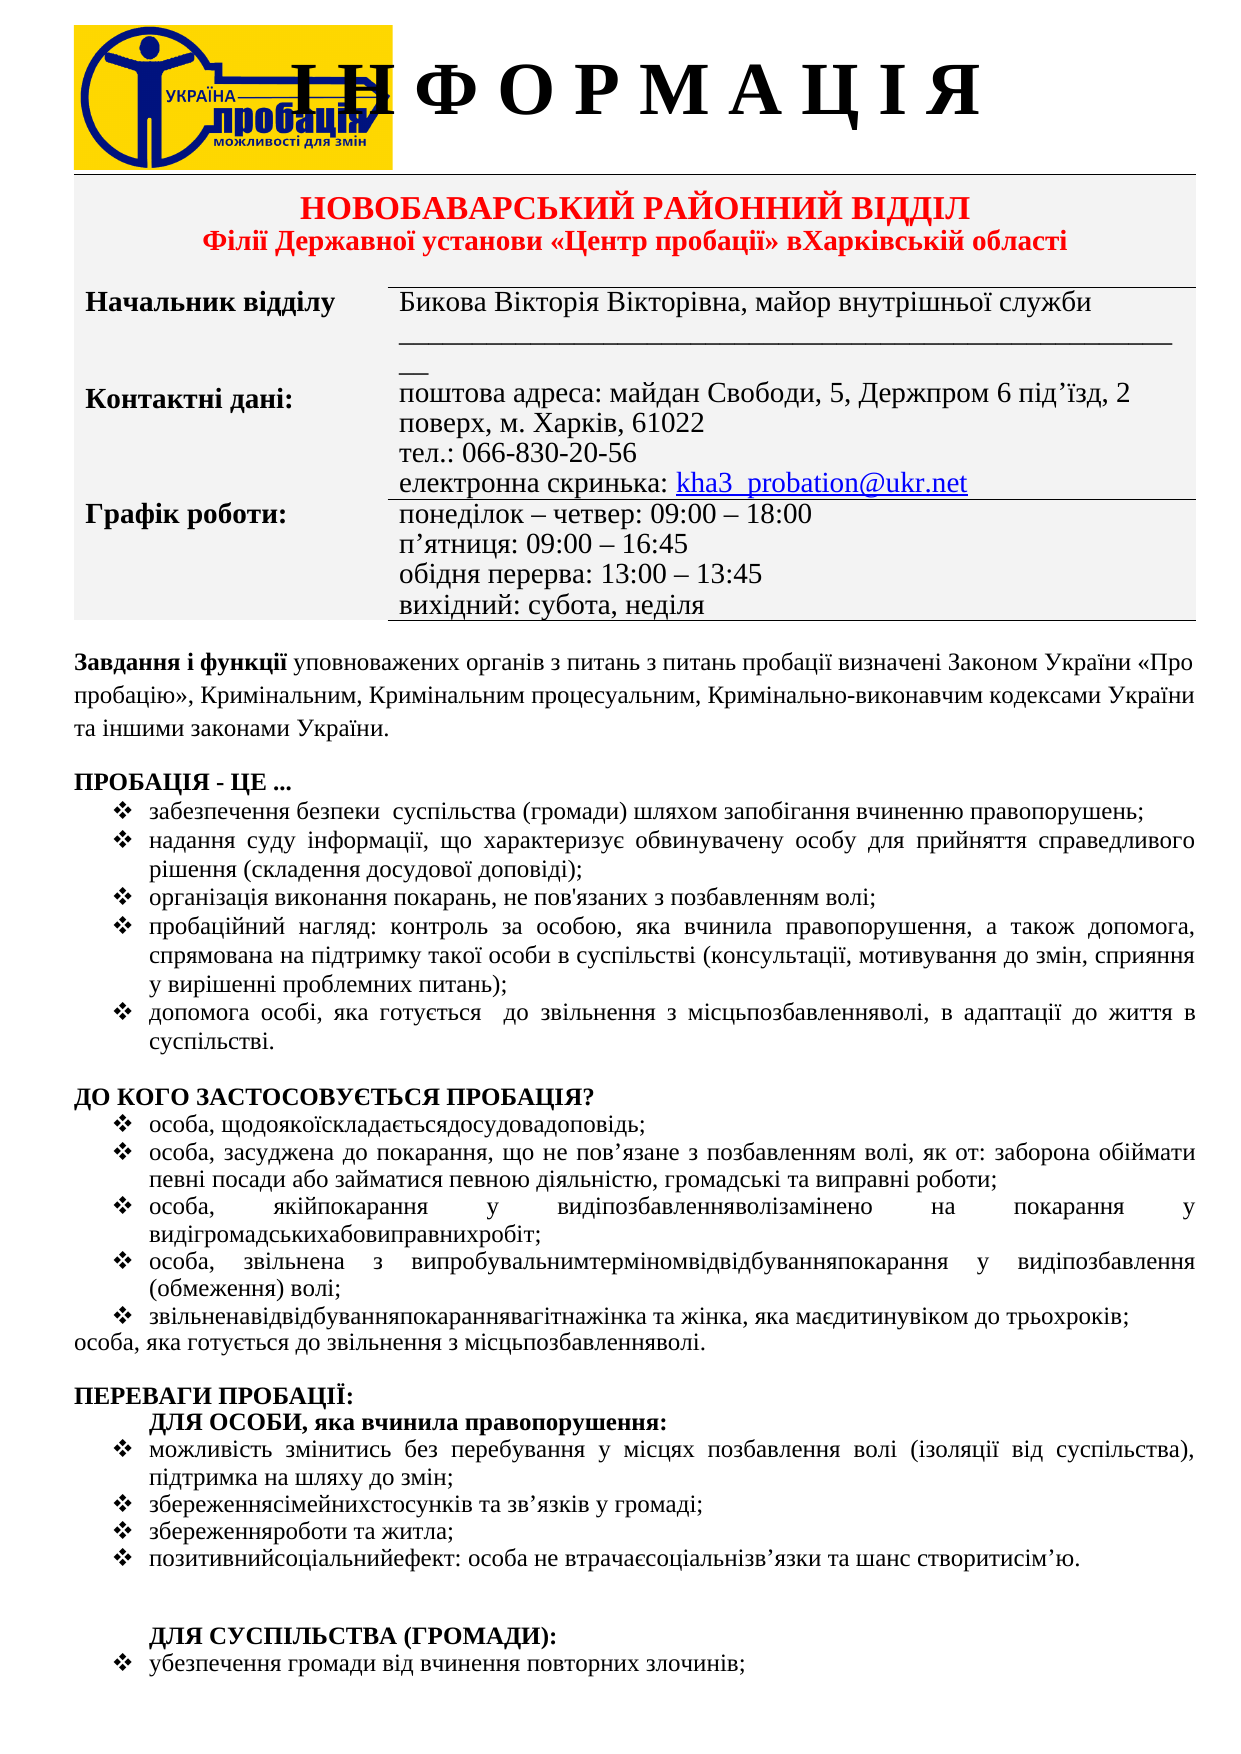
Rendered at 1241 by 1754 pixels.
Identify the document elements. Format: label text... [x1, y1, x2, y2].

list збереженняроботи та житла; [111, 1518, 1196, 1545]
list особа, щодоякоїскладаєтьсядосудовадоповідь; [111, 1111, 1196, 1138]
list забезпечення безпеки суспільства (громади) шляхом запобігання вчиненню правопорушень; [111, 796, 1196, 825]
table_header НОВОБАВАРСЬКИЙ РАЙОННИЙ ВІДДІЛ Філії Державної установи «Центр пробації» вХарківській області [74, 175, 1196, 287]
list збереженнясімейнихстосунків та зв’язків у громаді; [111, 1491, 1196, 1518]
table_cell Начальник відділу Контактні дані: [74, 287, 388, 499]
list звільненавідвідбуванняпокараннявагітнажінка та жінка, яка маєдитинувіком до трьохроків; [111, 1302, 1196, 1329]
list пробаційний нагляд: контроль за особою, яка вчинила правопорушення, а також допомога, спрямована на підтримку такої особи в суспільстві (консультації, мотивування до змін, сприяння у вирішенні проблемних питань); [111, 911, 1196, 997]
table_cell Графік роботи: [74, 499, 388, 620]
list можливість змінитись без перебування у місцях позбавлення волі (ізоляції від суспільства), підтримка на шляху до змін; [111, 1436, 1196, 1491]
text ДО КОГО ЗАСТОСОВУЄТЬСЯ ПРОБАЦІЯ? [74, 1084, 1196, 1111]
list організація виконання покарань, не пов'язаних з позбавленням волі; [111, 882, 1196, 911]
table_cell Бикова Вікторія Вікторівна, майор внутрішньої служби _______________________________________________________ поштова адреса: майдан Свободи, 5, Держпром 6 під’їзд, 2 поверх, м. Харків, 61022 тел.: 066-830-20-56 електронна скринька: kha3_probation@ukr.net [388, 288, 1196, 499]
list особа, засуджена до покарання, що не пов’язане з позбавленням волі, як от: заборона обіймати певні посади або займатися певною діяльністю, громадські та виправні роботи; [111, 1138, 1196, 1193]
list ДЛЯ ОСОБИ, яка вчинила правопорушення: [149, 1410, 1196, 1436]
text І Н Ф О Р М А Ц І Я [74, 44, 1196, 131]
list особа, якійпокарання у видіпозбавленняволізамінено на покарання у видігромадськихабовиправнихробіт; [111, 1193, 1196, 1248]
text Завдання і функції уповноважених органів з питань з питань пробації визначені Законом України «Про пробацію», Кримінальним, Кримінальним процесуальним, Кримінально-виконавчим кодексами України та іншими законами України. [74, 647, 1196, 742]
list ДЛЯ СУСПІЛЬСТВА (ГРОМАДИ): [149, 1624, 1196, 1650]
text ПРОБАЦІЯ - ЦЕ ... [74, 767, 1196, 796]
list убезпечення громади від вчинення повторних злочинів; [111, 1650, 1196, 1677]
list особа, яка готується до звільнення з місцьпозбавленняволі. [74, 1329, 1196, 1355]
list надання суду інформації, що характеризує обвинувачену особу для прийняття справедливого рішення (складення досудової доповіді); [111, 825, 1196, 882]
table_cell понеділок – четвер: 09:00 – 18:00 п’ятниця: 09:00 – 16:45 обідня перерва: 13:00 – 13:45 вихідний: субота, неділя [388, 500, 1196, 620]
text ПЕРЕВАГИ ПРОБАЦІЇ: [74, 1383, 1196, 1410]
list позитивнийсоціальнийефект: особа не втрачаєсоціальнізв’язки та шанс створитисім’ю. [111, 1545, 1196, 1572]
list особа, звільнена з випробувальнимтерміномвідвідбуванняпокарання у видіпозбавлення (обмеження) волі; [111, 1248, 1196, 1302]
list допомога особі, яка готується до звільнення з місцьпозбавленняволі, в адаптації до життя в суспільстві. [111, 997, 1196, 1055]
picture [73, 25, 393, 170]
